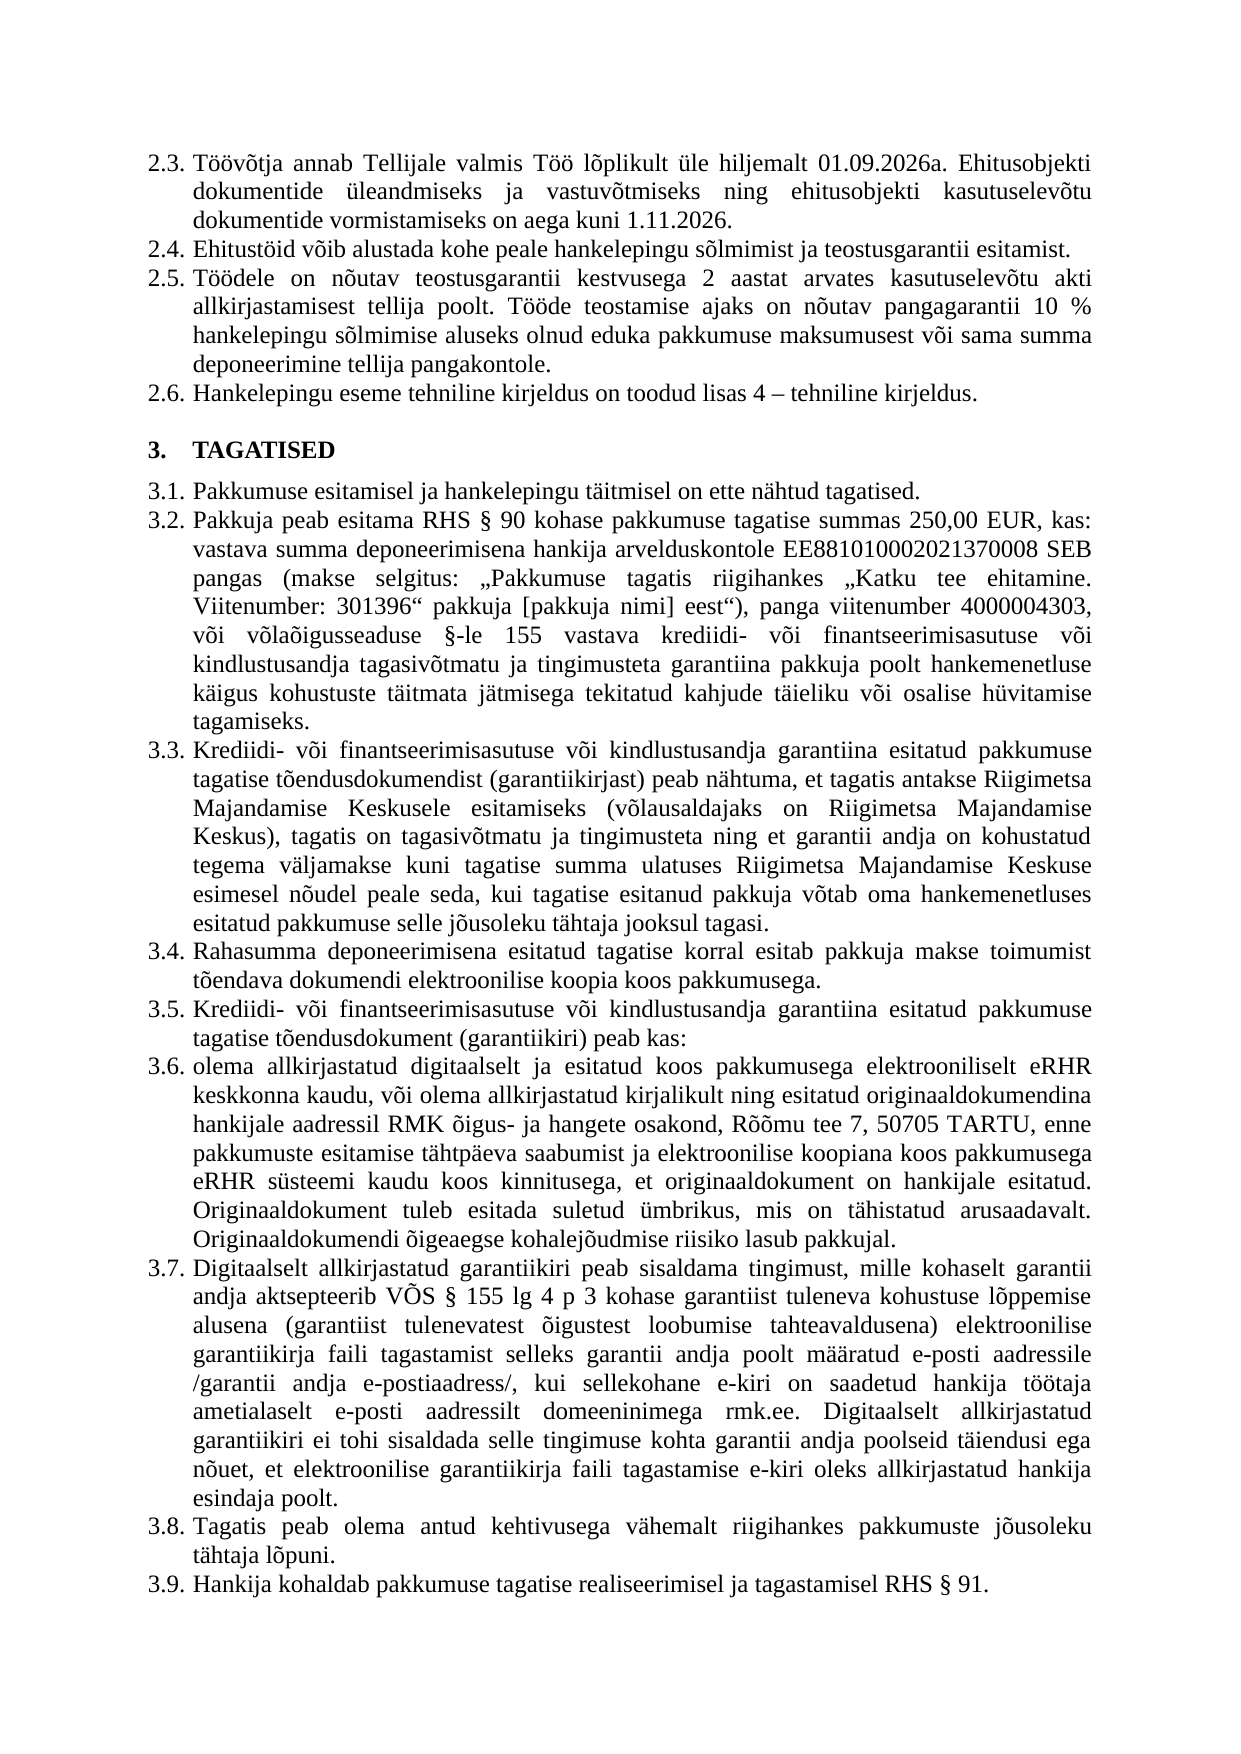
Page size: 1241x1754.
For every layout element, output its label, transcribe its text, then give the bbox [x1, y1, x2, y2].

text Pakkuja peab esitama RHS § 90 kohase pakkumuse tagatise summas 250,00 EUR, kas: vastava summa deponeerimisena hankija arvelduskontole EE881010002021370008 SEB pangas (makse selgitus: „Pakkumuse tagatis riigihankes „Katku tee ehitamine. Viitenumber: 301396“ pakkuja [pakkuja nimi] eest“), panga viitenumber 4000004303, või võlaõigusseaduse §-le 155 vastava krediidi- või finantseerimisasutuse või kindlustusandja tagasivõtmatu ja tingimusteta garantiina pakkuja poolt hankemenetluse käigus kohustuste täitmata jätmisega tekitatud kahjude täieliku või osalise hüvitamise tagamiseks. [148, 505, 1093, 735]
text Krediidi- või finantseerimisasutuse või kindlustusandja garantiina esitatud pakkumuse tagatise tõendusdokument (garantiikiri) peab kas: [148, 994, 1093, 1051]
list TAGATISED [148, 435, 1093, 464]
text olema allkirjastatud digitaalselt ja esitatud koos pakkumusega elektrooniliselt eRHR keskkonna kaudu, või olema allkirjastatud kirjalikult ning esitatud originaaldokumendina hankijale aadressil RMK õigus- ja hangete osakond, Rõõmu tee 7, 50705 TARTU, enne pakkumuste esitamise tähtpäeva saabumist ja elektroonilise koopiana koos pakkumusega eRHR süsteemi kaudu koos kinnitusega, et originaaldokument on hankijale esitatud. Originaaldokument tuleb esitada suletud ümbrikus, mis on tähistatud arusaadavalt. Originaaldokumendi õigeaegse kohalejõudmise riisiko lasub pakkujal. [148, 1051, 1093, 1253]
text Krediidi- või finantseerimisasutuse või kindlustusandja garantiina esitatud pakkumuse tagatise tõendusdokumendist (garantiikirjast) peab nähtuma, et tagatis antakse Riigimetsa Majandamise Keskusele esitamiseks (võlausaldajaks on Riigimetsa Majandamise Keskus), tagatis on tagasivõtmatu ja tingimusteta ning et garantii andja on kohustatud tegema väljamakse kuni tagatise summa ulatuses Riigimetsa Majandamise Keskuse esimesel nõudel peale seda, kui tagatise esitanud pakkuja võtab oma hankemenetluses esitatud pakkumuse selle jõusoleku tähtaja jooksul tagasi. [148, 735, 1093, 936]
text Töödele on nõutav teostusgarantii kestvusega 2 aastat arvates kasutuselevõtu akti allkirjastamisest tellija poolt. Tööde teostamise ajaks on nõutav pangagarantii 10 % hankelepingu sõlmimise aluseks olnud eduka pakkumuse maksumusest või sama summa deponeerimine tellija pangakontole. [148, 263, 1093, 378]
text Rahasumma deponeerimisena esitatud tagatise korral esitab pakkuja makse toimumist tõendava dokumendi elektroonilise koopia koos pakkumusega. [148, 936, 1093, 994]
text Tagatis peab olema antud kehtivusega vähemalt riigihankes pakkumuste jõusoleku tähtaja lõpuni. [148, 1511, 1093, 1569]
text Pakkumuse esitamisel ja hankelepingu täitmisel on ette nähtud tagatised. [148, 476, 1093, 505]
text Digitaalselt allkirjastatud garantiikiri peab sisaldama tingimust, mille kohaselt garantii andja aktsepteerib VÕS § 155 lg 4 p 3 kohase garantiist tuleneva kohustuse lõppemise alusena (garantiist tulenevatest õigustest loobumise tahteavaldusena) elektroonilise garantiikirja faili tagastamist selleks garantii andja poolt määratud e-posti aadressile /garantii andja e-postiaadress/, kui sellekohane e-kiri on saadetud hankija töötaja ametialaselt e-posti aadressilt domeeninimega rmk.ee. Digitaalselt allkirjastatud garantiikiri ei tohi sisaldada selle tingimuse kohta garantii andja poolseid täiendusi ega nõuet, et elektroonilise garantiikirja faili tagastamise e-kiri oleks allkirjastatud hankija esindaja poolt. [148, 1253, 1093, 1511]
text Ehitustöid võib alustada kohe peale hankelepingu sõlmimist ja teostusgarantii esitamist. [148, 234, 1093, 263]
text Hankelepingu eseme tehniline kirjeldus on toodud lisas 4 – tehniline kirjeldus. [148, 378, 1093, 406]
text Töövõtja annab Tellijale valmis Töö lõplikult üle hiljemalt 01.09.2026a. Ehitusobjekti dokumentide üleandmiseks ja vastuvõtmiseks ning ehitusobjekti kasutuselevõtu dokumentide vormistamiseks on aega kuni 1.11.2026. [148, 148, 1093, 234]
text Hankija kohaldab pakkumuse tagatise realiseerimisel ja tagastamisel RHS § 91. [148, 1569, 1093, 1598]
